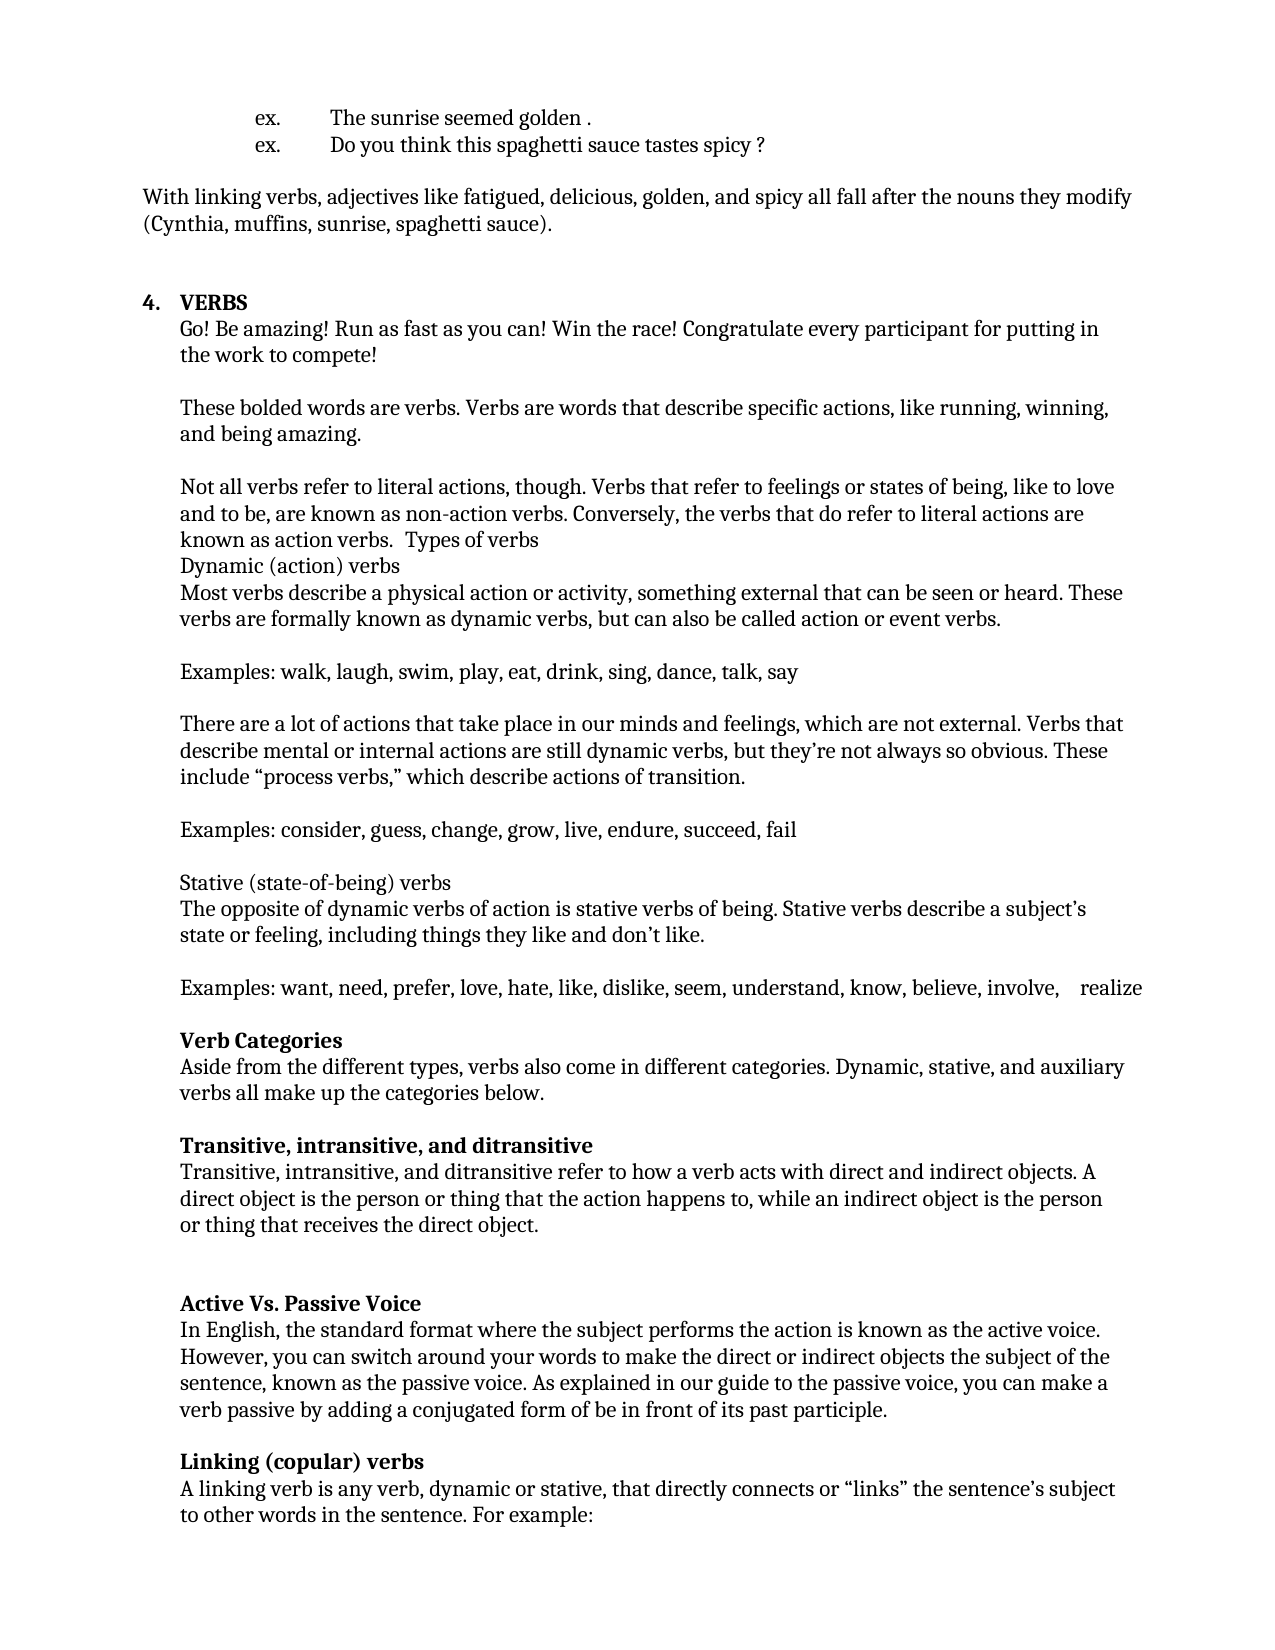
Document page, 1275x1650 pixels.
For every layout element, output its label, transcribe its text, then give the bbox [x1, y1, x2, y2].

text With linking verbs, adjectives like fatigued, delicious, golden, and spicy all fall after the nouns they modify (Cynthia, muffins, sunrise, spaghetti sauce). [142, 184, 1170, 237]
text Examples: want, need, prefer, love, hate, like, dislike, seem, understand, know, believe, involve, realize [142, 975, 1170, 1001]
text Linking (copular) verbs [142, 1449, 1170, 1475]
text Examples: consider, guess, change, grow, live, endure, succeed, fail [142, 817, 1170, 843]
text Aside from the different types, verbs also come in different categories. Dynamic, stative, and auxiliary verbs all make up the categories below. [142, 1054, 1170, 1106]
text A linking verb is any verb, dynamic or stative, that directly connects or “links” the sentence’s subject to other words in the sentence. For example: [142, 1475, 1170, 1528]
text There are a lot of actions that take place in our minds and feelings, which are not external. Verbs that describe mental or internal actions are still dynamic verbs, but they’re not always so obvious. These include “process verbs,” which describe actions of transition. [142, 711, 1170, 790]
text Most verbs describe a physical action or activity, something external that can be seen or heard. These verbs are formally known as dynamic verbs, but can also be called action or event verbs. [142, 579, 1170, 632]
text Not all verbs refer to literal actions, though. Verbs that refer to feelings or states of being, like to love and to be, are known as non-action verbs. Conversely, the verbs that do refer to literal actions are known as action verbs. Types of verbs [142, 474, 1170, 553]
text The opposite of dynamic verbs of action is stative verbs of being. Stative verbs describe a subject’s state or feeling, including things they like and don’t like. [142, 896, 1170, 948]
text Active Vs. Passive Voice [142, 1291, 1170, 1317]
text Verb Categories [180, 1027, 1170, 1054]
text Dynamic (action) verbs [142, 553, 1170, 579]
text Examples: walk, laugh, swim, play, eat, drink, sing, dance, talk, say [142, 658, 1170, 685]
text ex. Do you think this spaghetti sauce tastes spicy ? [142, 131, 1170, 158]
text Transitive, intransitive, and ditransitive [142, 1133, 1170, 1159]
text ex. The sunrise seemed golden . [142, 105, 1170, 131]
text Go! Be amazing! Run as fast as you can! Win the race! Congratulate every participant for putting in the work to compete! [142, 316, 1170, 368]
text In English, the standard format where the subject performs the action is known as the active voice. However, you can switch around your words to make the direct or indirect objects the subject of the sentence, known as the passive voice. As explained in our guide to the passive voice, you can make a verb passive by adding a conjugated form of be in front of its past participle. [142, 1317, 1170, 1423]
text Transitive, intransitive, and ditransitive refer to how a verb acts with direct and indirect objects. A direct object is the person or thing that the action happens to, while an indirect object is the person or thing that receives the direct object. [142, 1159, 1170, 1238]
text Stative (state-of-being) verbs [142, 869, 1170, 896]
text These bolded words are verbs. Verbs are words that describe specific actions, like running, winning, and being amazing. [142, 395, 1170, 448]
list VERBS [142, 289, 1170, 316]
